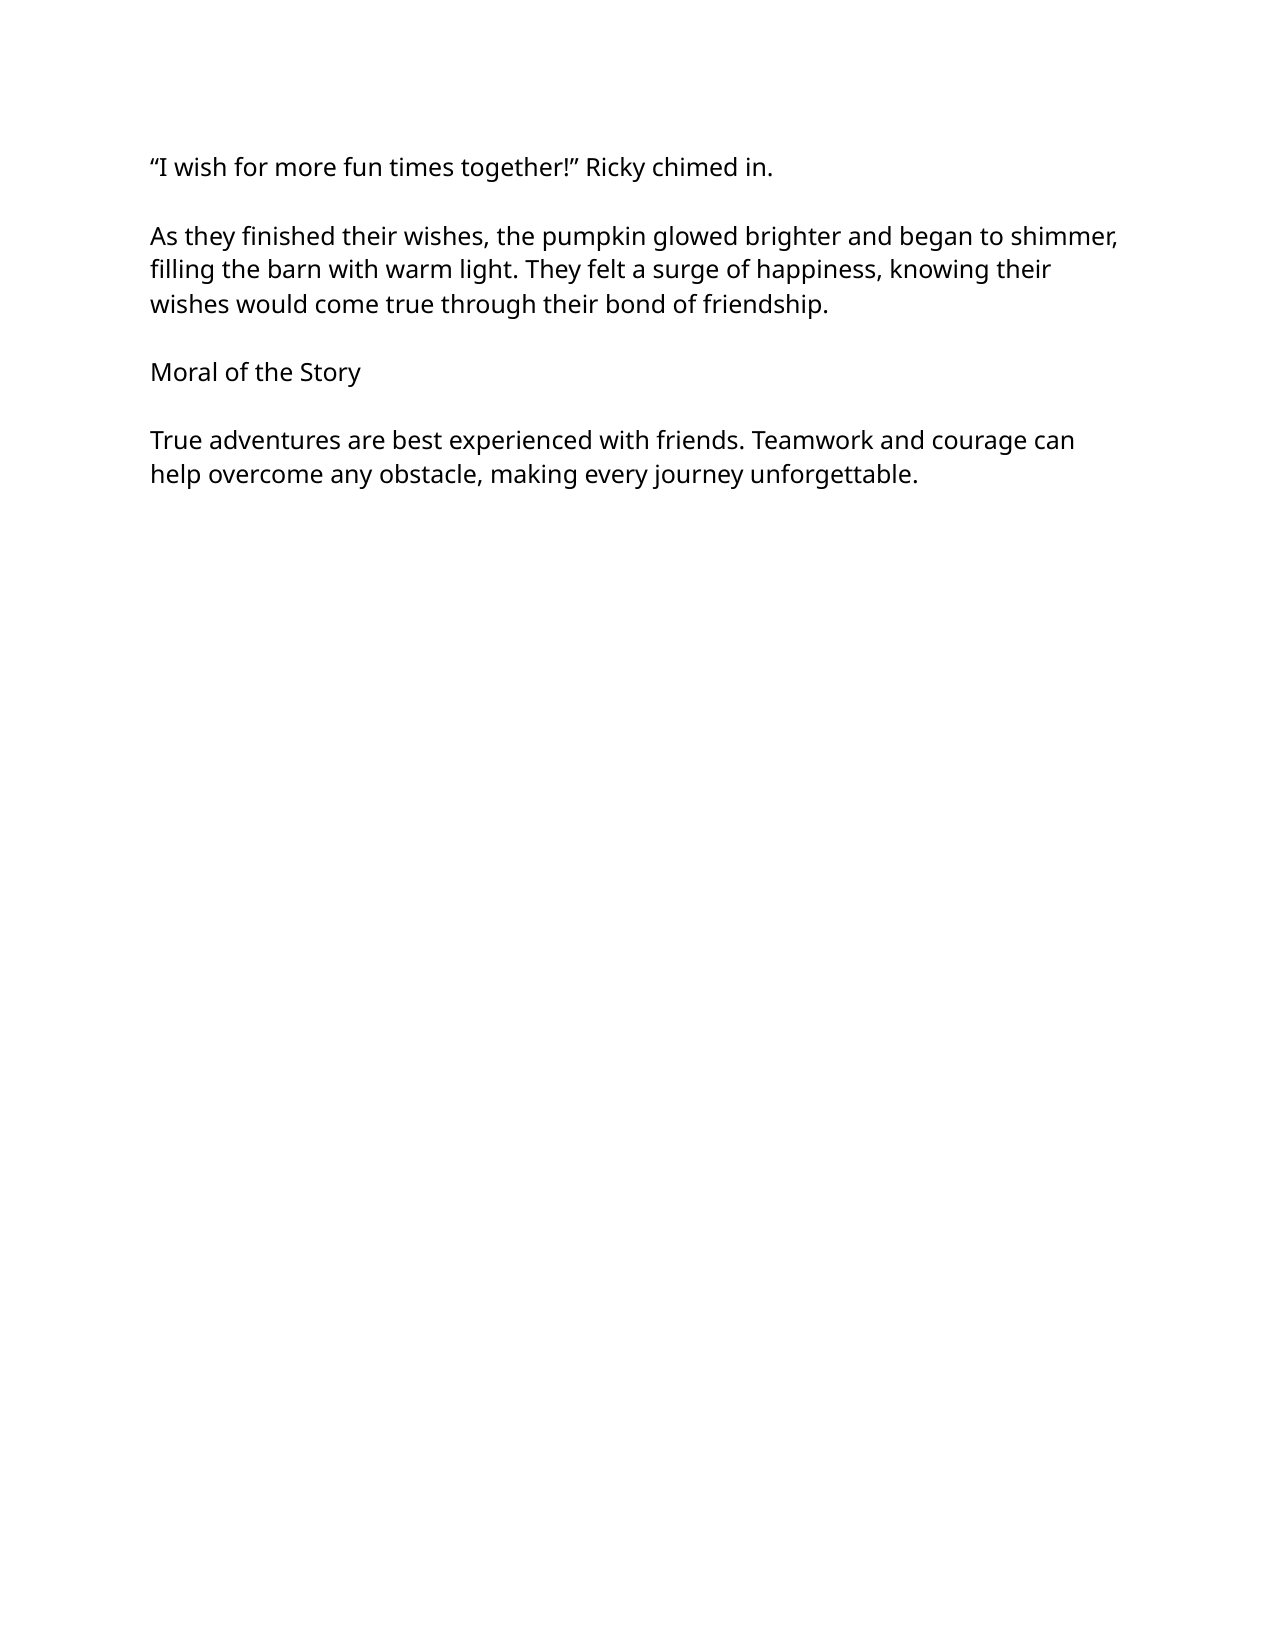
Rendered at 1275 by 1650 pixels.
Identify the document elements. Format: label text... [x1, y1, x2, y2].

text Moral of the Story [150, 354, 1125, 388]
text As they finished their wishes, the pumpkin glowed brighter and began to shimmer, filling the barn with warm light. They felt a surge of happiness, knowing their wishes would come true through their bond of friendship. [150, 218, 1125, 320]
text True adventures are best experienced with friends. Teamwork and courage can help overcome any obstacle, making every journey unforgettable. [150, 422, 1125, 491]
text “I wish for more fun times together!” Ricky chimed in. [150, 150, 1125, 184]
